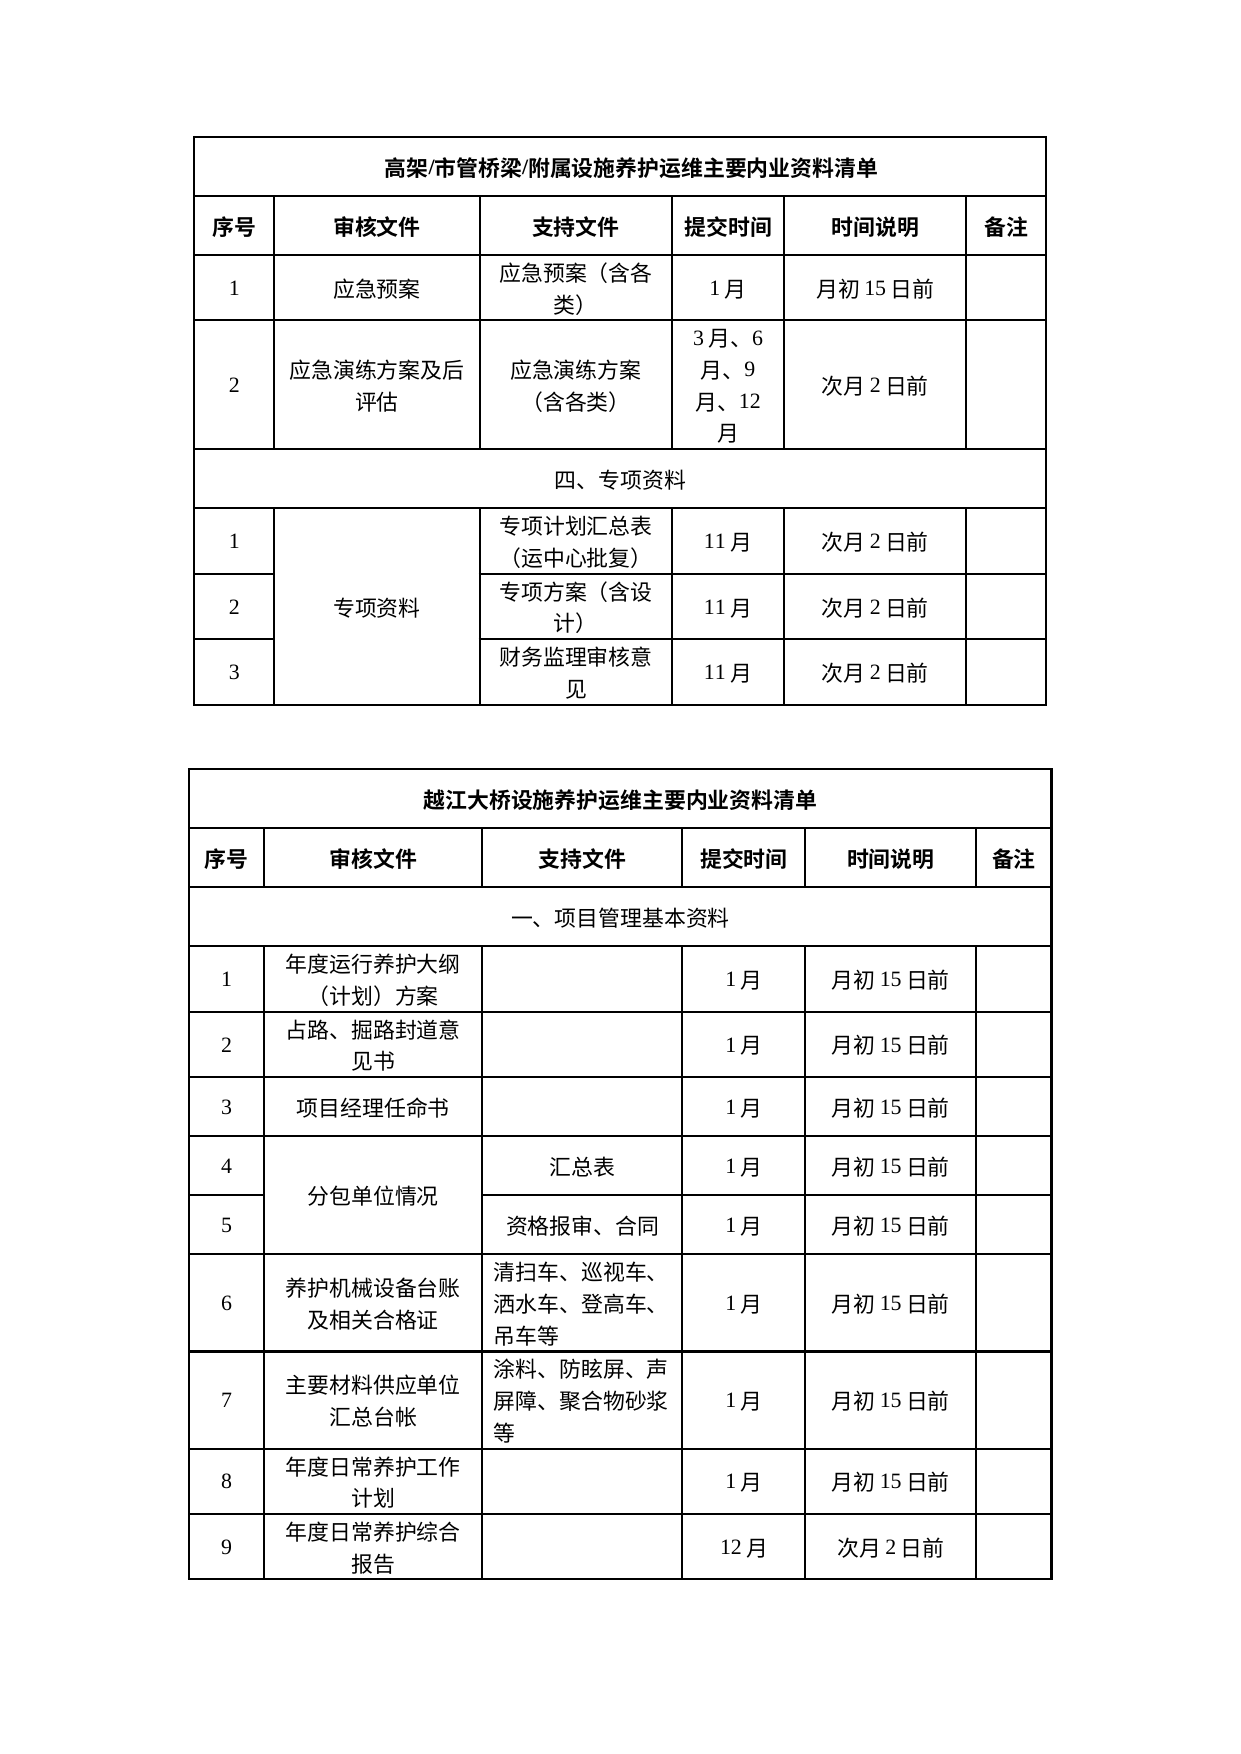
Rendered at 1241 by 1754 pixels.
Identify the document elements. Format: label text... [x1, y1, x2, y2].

table_cell 年度运行养护大纲（计划）方案 [265, 947, 481, 1011]
table_cell 涂料、防眩屏、声屏障、聚合物砂浆等 [483, 1353, 681, 1447]
table_cell 养护机械设备台账及相关合格证 [265, 1255, 481, 1350]
table_cell 月初15日前 [806, 1196, 975, 1253]
table_cell [977, 1515, 1050, 1578]
table_cell 清扫车、巡视车、洒水车、登高车、吊车等 [483, 1255, 681, 1350]
table_cell 分包单位情况 [265, 1137, 481, 1253]
table_header 越江大桥设施养护运维主要内业资料清单 [190, 770, 1050, 827]
table_cell 主要材料供应单位汇总台帐 [265, 1353, 481, 1447]
table_cell 提交时间 [673, 197, 783, 254]
table_cell 1月 [683, 1137, 804, 1194]
table_header 高架/市管桥梁/附属设施养护运维主要内业资料清单 [195, 138, 1045, 195]
table_cell 次月2日前 [785, 509, 965, 573]
table_cell [967, 509, 1045, 573]
table_cell 1月 [683, 1255, 804, 1350]
table_cell 月初15日前 [785, 256, 965, 319]
table_cell 月初15日前 [806, 1353, 975, 1447]
table_cell 审核文件 [265, 829, 481, 886]
table_cell 应急演练方案（含各类） [481, 321, 671, 448]
table_cell [977, 1137, 1050, 1194]
table_cell 月初15日前 [806, 1137, 975, 1194]
table_cell 12月 [683, 1515, 804, 1578]
table_cell 1月 [683, 1353, 804, 1447]
table_cell 序号 [195, 197, 273, 254]
table_cell [977, 1078, 1050, 1135]
table_cell 提交时间 [683, 829, 804, 886]
table_cell 备注 [977, 829, 1050, 886]
table_cell 7 [190, 1353, 263, 1447]
table_cell 月初15日前 [806, 1013, 975, 1076]
table_cell 11月 [673, 509, 783, 573]
table_cell 专项方案（含设计） [481, 575, 671, 638]
table_cell [483, 1450, 681, 1513]
table_cell 11月 [673, 575, 783, 638]
table_cell 应急预案 [275, 256, 479, 319]
table_cell 1月 [683, 1196, 804, 1253]
table_cell 时间说明 [806, 829, 975, 886]
table_cell 1月 [673, 256, 783, 319]
table_cell [977, 1450, 1050, 1513]
table_cell 11月 [673, 640, 783, 703]
table_cell 汇总表 [483, 1137, 681, 1194]
table_cell [967, 640, 1045, 703]
table_cell 3 [195, 640, 273, 703]
table_cell 次月2日前 [806, 1515, 975, 1578]
table_cell 专项资料 [275, 509, 479, 703]
table_cell 应急预案（含各类） [481, 256, 671, 319]
table_cell 应急演练方案及后评估 [275, 321, 479, 448]
table_cell 3月、6月、9月、12月 [673, 321, 783, 448]
table_cell 财务监理审核意见 [481, 640, 671, 703]
table_cell 一、项目管理基本资料 [190, 888, 1050, 945]
table_cell 8 [190, 1450, 263, 1513]
table_cell 专项计划汇总表（运中心批复） [481, 509, 671, 573]
table_cell 占路、掘路封道意见书 [265, 1013, 481, 1076]
table_cell 资格报审、合同 [483, 1196, 681, 1253]
table_cell 6 [190, 1255, 263, 1350]
table_cell 年度日常养护综合报告 [265, 1515, 481, 1578]
table_cell [483, 1078, 681, 1135]
table_cell [967, 321, 1045, 448]
table_cell 1 [195, 256, 273, 319]
table_cell [977, 1255, 1050, 1350]
table_cell 1月 [683, 1450, 804, 1513]
table_cell [977, 947, 1050, 1011]
table_cell [483, 1515, 681, 1578]
table_cell 四、专项资料 [195, 450, 1045, 507]
table_cell 次月2日前 [785, 640, 965, 703]
table_cell [977, 1196, 1050, 1253]
table_cell 年度日常养护工作计划 [265, 1450, 481, 1513]
table_cell 时间说明 [785, 197, 965, 254]
table_cell 5 [190, 1196, 263, 1253]
table_cell 支持文件 [483, 829, 681, 886]
table_cell 3 [190, 1078, 263, 1135]
table_cell [483, 1013, 681, 1076]
table_cell [967, 256, 1045, 319]
table_cell 月初15日前 [806, 947, 975, 1011]
table_cell 9 [190, 1515, 263, 1578]
table_cell 1月 [683, 947, 804, 1011]
table_cell 支持文件 [481, 197, 671, 254]
table_cell 审核文件 [275, 197, 479, 254]
table_cell [977, 1353, 1050, 1447]
table_cell 1 [195, 509, 273, 573]
table_cell 1 [190, 947, 263, 1011]
table_cell 2 [195, 321, 273, 448]
table_cell 次月2日前 [785, 575, 965, 638]
table_cell 月初15日前 [806, 1255, 975, 1350]
table_cell 次月2日前 [785, 321, 965, 448]
table_cell 4 [190, 1137, 263, 1194]
table_cell [977, 1013, 1050, 1076]
table_cell [967, 575, 1045, 638]
table_cell 2 [190, 1013, 263, 1076]
table_cell 项目经理任命书 [265, 1078, 481, 1135]
table_cell 月初15日前 [806, 1450, 975, 1513]
table_cell 1月 [683, 1078, 804, 1135]
table_cell [483, 947, 681, 1011]
table_cell 序号 [190, 829, 263, 886]
table_cell 月初15日前 [806, 1078, 975, 1135]
table_cell 1月 [683, 1013, 804, 1076]
table_cell 备注 [967, 197, 1045, 254]
table_cell 2 [195, 575, 273, 638]
